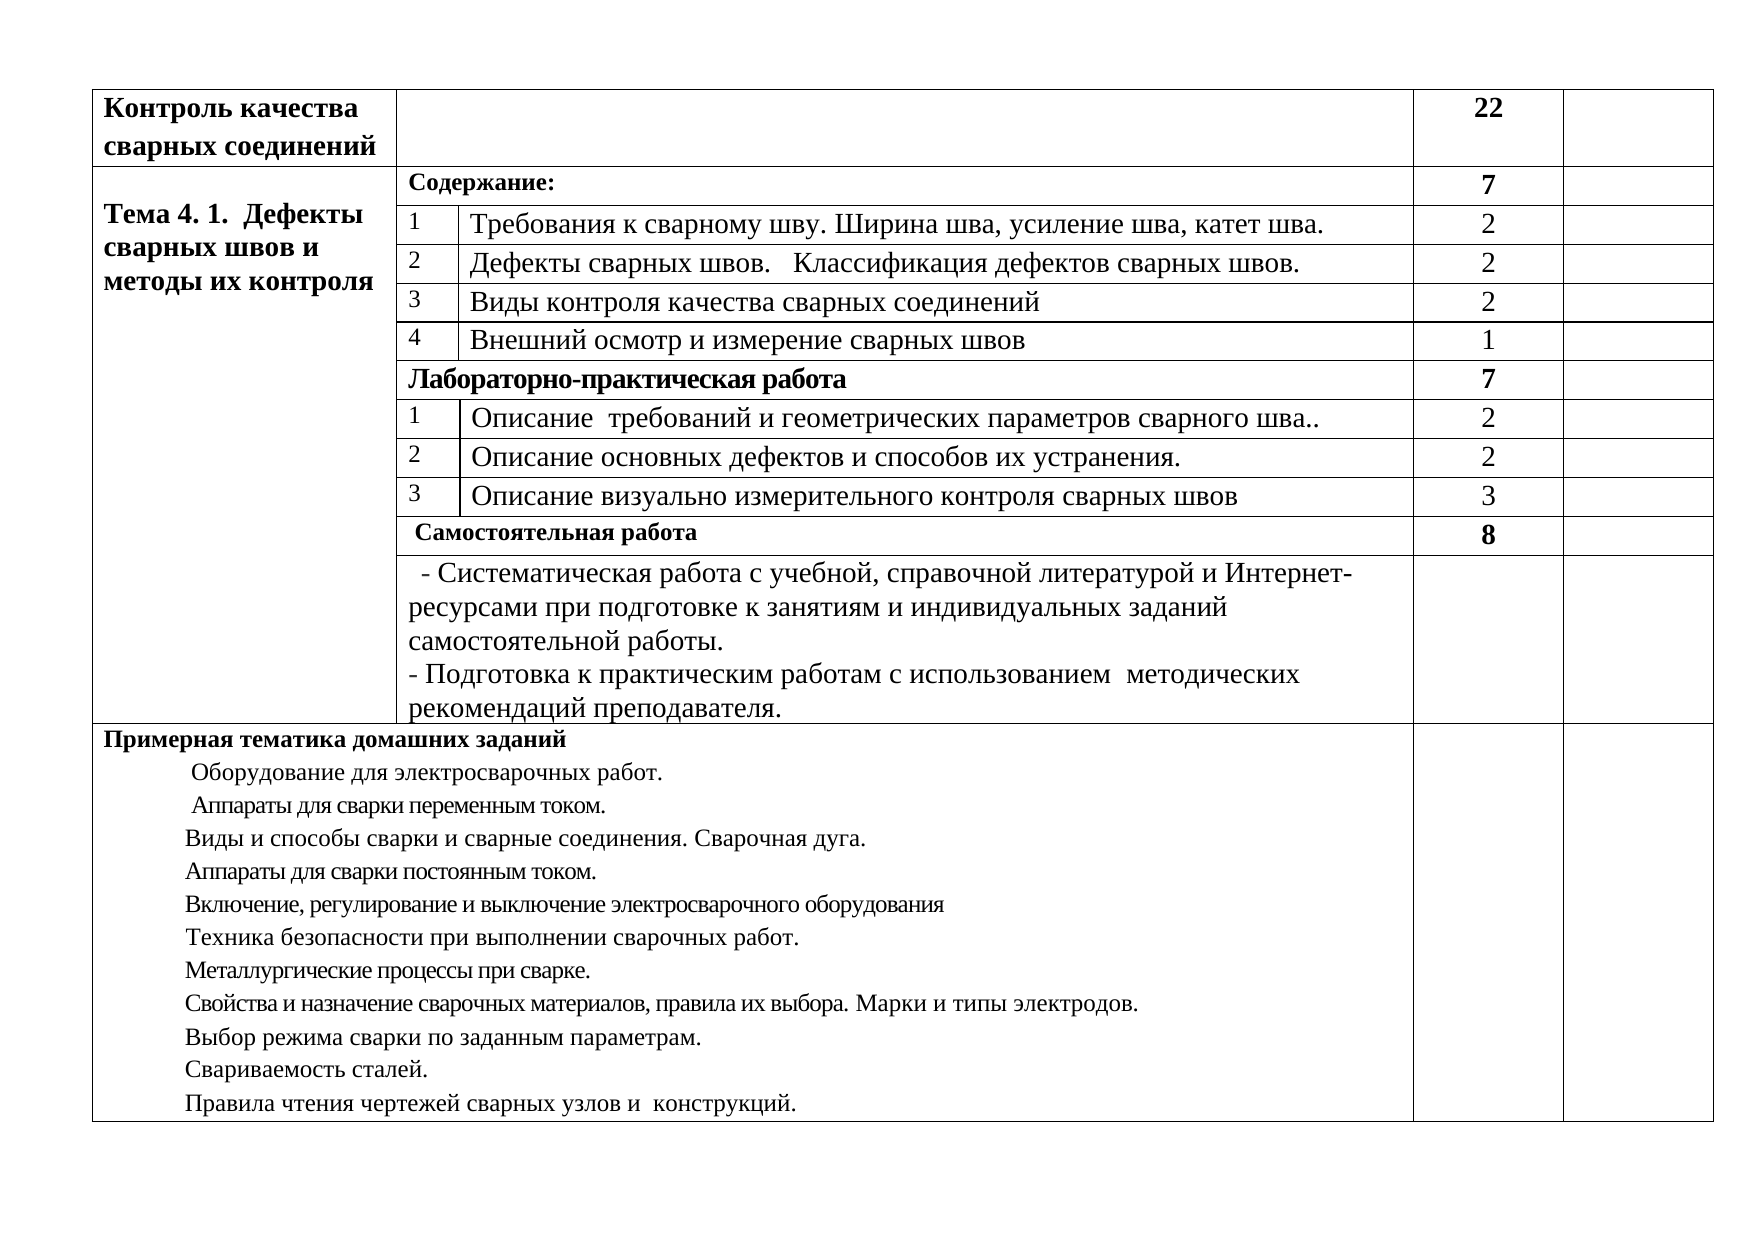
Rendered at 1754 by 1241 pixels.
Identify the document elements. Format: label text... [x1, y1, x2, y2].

table_cell [1564, 556, 1713, 723]
table_cell [1564, 400, 1713, 438]
table_cell [1564, 724, 1713, 1121]
table_cell 2 [397, 245, 458, 283]
table_cell [1564, 206, 1713, 244]
table_cell [1564, 90, 1713, 166]
table_cell 4 [397, 323, 458, 360]
table_cell [1414, 556, 1563, 723]
table_cell Описание визуально измерительного контроля сварных швов [461, 478, 1413, 516]
table_cell Тема 4. 1. Дефекты сварных швов и методы их контроля [93, 167, 396, 723]
table_cell [397, 90, 1413, 166]
table_cell Внешний осмотр и измерение сварных швов [459, 323, 1413, 360]
table_cell 1 [397, 400, 459, 438]
table_cell [1564, 323, 1713, 360]
table_cell Описание требований и геометрических параметров сварного шва.. [461, 400, 1413, 438]
table_cell 22 [1414, 90, 1563, 166]
table_cell Виды контроля качества сварных соединений [459, 284, 1413, 321]
table_cell 7 [1414, 167, 1563, 205]
table_cell [1414, 724, 1563, 1121]
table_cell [93, 90, 396, 166]
table_cell [1564, 361, 1713, 399]
table_cell 1 [1414, 323, 1563, 360]
table_cell Дефекты сварных швов. Классификация дефектов сварных швов. [459, 245, 1413, 283]
table_cell [1564, 439, 1713, 477]
table_cell 8 [1414, 517, 1563, 554]
table_cell [1564, 478, 1713, 516]
table_cell Содержание: [397, 167, 1413, 205]
table_cell Требования к сварному шву. Ширина шва, усиление шва, катет шва. [459, 206, 1413, 244]
table_cell [1564, 517, 1713, 554]
table_cell 3 [1414, 478, 1563, 516]
table_cell 2 [1414, 400, 1563, 438]
table_cell - Систематическая работа с учебной, справочной литературой и Интернет-ресурсами при подготовке к занятиям и индивидуальных заданий самостоятельной работы. - Подготовка к практическим работам с использованием методических рекомендаций преподавателя. [397, 556, 1413, 723]
table_cell 2 [1414, 206, 1563, 244]
table_cell 2 [1414, 439, 1563, 477]
table_cell 2 [1414, 284, 1563, 321]
table_cell [1564, 167, 1713, 205]
table_cell 2 [1414, 245, 1563, 283]
table_cell 1 [397, 206, 458, 244]
table_cell 2 [397, 439, 459, 477]
table_cell Самостоятельная работа [397, 517, 1413, 554]
table_cell Описание основных дефектов и способов их устранения. [461, 439, 1413, 477]
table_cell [93, 724, 1413, 1121]
table_cell 3 [397, 478, 459, 516]
table_cell 3 [397, 284, 458, 321]
table_cell [1564, 245, 1713, 283]
table_cell [1564, 284, 1713, 321]
table_cell 7 [1414, 361, 1563, 399]
table_cell Лабораторно-практическая работа [397, 361, 1413, 399]
